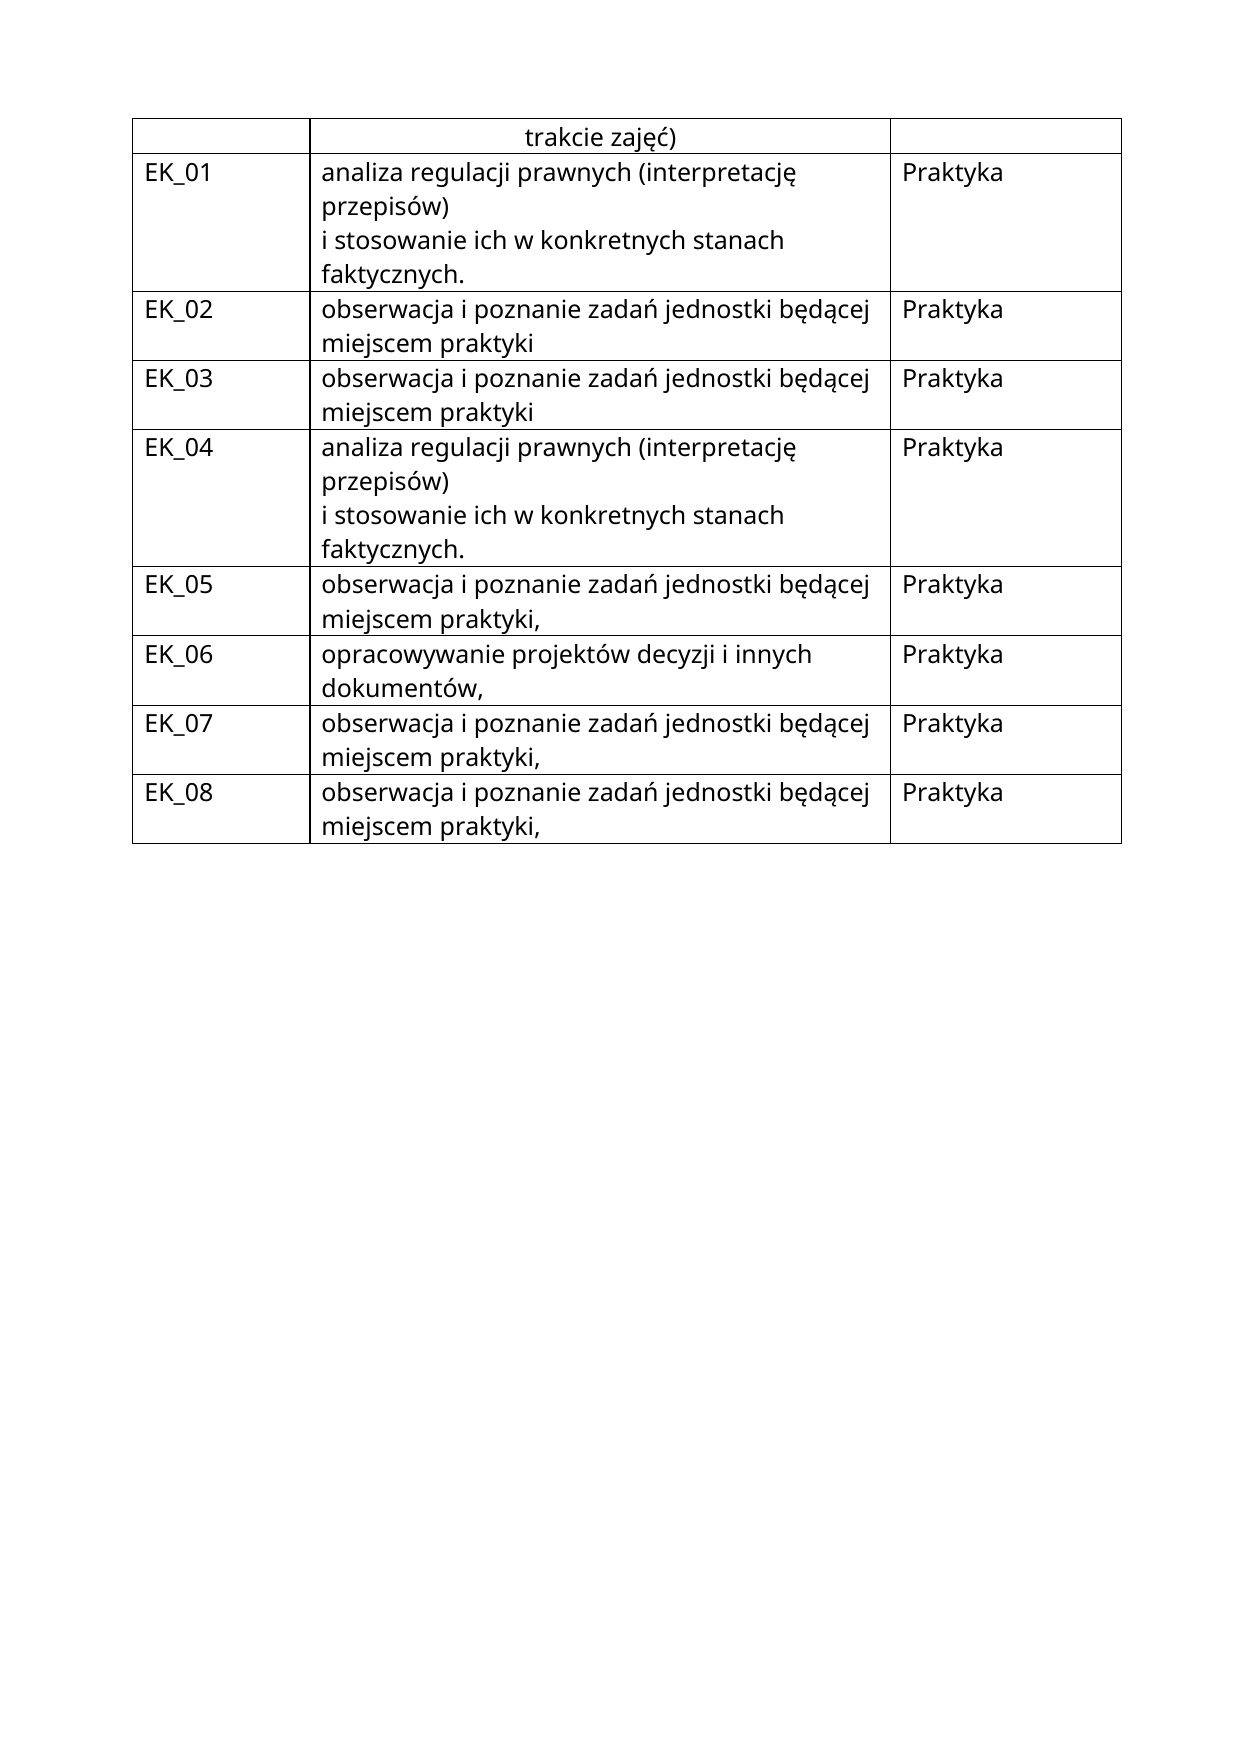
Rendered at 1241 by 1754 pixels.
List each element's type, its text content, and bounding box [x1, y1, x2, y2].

table_cell Praktyka [891, 361, 1121, 429]
table_cell opracowywanie projektów decyzji i innych dokumentów, [311, 636, 890, 704]
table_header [311, 119, 890, 153]
table_cell analiza regulacji prawnych (interpretację przepisów) i stosowanie ich w konkretnych stanach faktycznych. [311, 430, 890, 566]
table_cell EK_07 [133, 706, 309, 774]
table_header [891, 119, 1121, 153]
table_cell obserwacja i poznanie zadań jednostki będącej miejscem praktyki, [311, 567, 890, 635]
table_cell Praktyka [891, 154, 1121, 291]
table_cell EK_08 [133, 775, 309, 843]
table_cell obserwacja i poznanie zadań jednostki będącej miejscem praktyki, [311, 775, 890, 843]
table_cell EK_01 [133, 154, 309, 291]
table_cell analiza regulacji prawnych (interpretację przepisów) i stosowanie ich w konkretnych stanach faktycznych. [311, 154, 890, 291]
table_cell obserwacja i poznanie zadań jednostki będącej miejscem praktyki [311, 361, 890, 429]
table_cell obserwacja i poznanie zadań jednostki będącej miejscem praktyki [311, 292, 890, 360]
table_cell Praktyka [891, 775, 1121, 843]
table_cell EK_02 [133, 292, 309, 360]
table_cell Praktyka [891, 706, 1121, 774]
table_cell EK_04 [133, 430, 309, 566]
table_cell obserwacja i poznanie zadań jednostki będącej miejscem praktyki, [311, 706, 890, 774]
table_cell EK_05 [133, 567, 309, 635]
table_cell Praktyka [891, 636, 1121, 704]
table_cell Praktyka [891, 292, 1121, 360]
table_cell Praktyka [891, 430, 1121, 566]
table_cell EK_03 [133, 361, 309, 429]
table_cell Praktyka [891, 567, 1121, 635]
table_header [133, 119, 309, 153]
table_cell EK_06 [133, 636, 309, 704]
